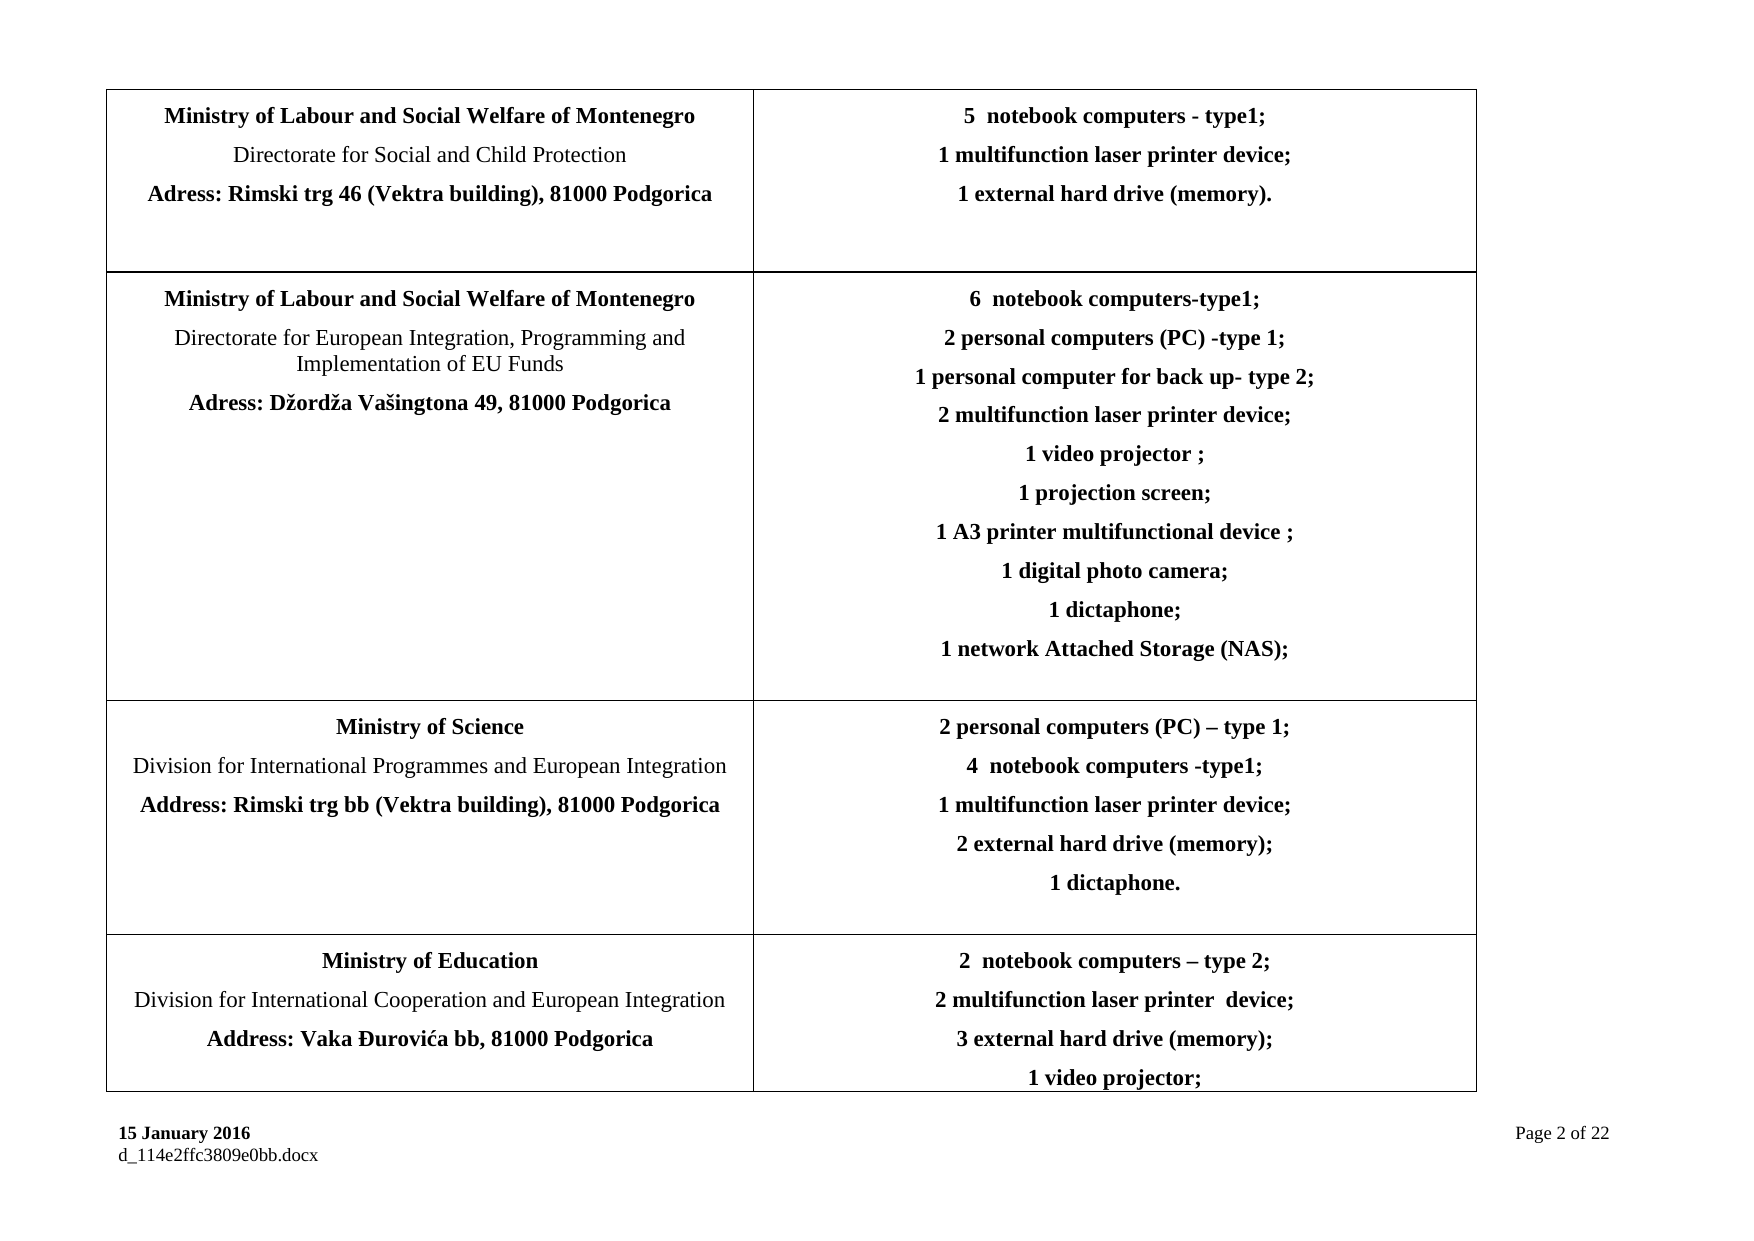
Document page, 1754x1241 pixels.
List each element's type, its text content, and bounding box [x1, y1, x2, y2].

table_cell 2 personal computers (PC) – type 1; 4 notebook computers -type1; 1 multifunction laser printer device; 2 external hard drive (memory); 1 dictaphone. [754, 701, 1476, 934]
table_cell Ministry of Labour and Social Welfare of Montenegro Directorate for Social and Child Protection Adress: Rimski trg 46 (Vektra building), 81000 Podgorica [107, 90, 753, 271]
table_cell Ministry of Science Division for International Programmes and European Integration Address: Rimski trg bb (Vektra building), 81000 Podgorica [107, 701, 753, 934]
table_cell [107, 935, 753, 1091]
table_cell Ministry of Labour and Social Welfare of Montenegro Directorate for European Integration, Programming and Implementation of EU Funds Adress: Džordža Vašingtona 49, 81000 Podgorica [107, 273, 753, 700]
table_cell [754, 935, 1476, 1091]
table_cell 6 notebook computers-type1; 2 personal computers (PC) -type 1; 1 personal computer for back up- type 2; 2 multifunction laser printer device; 1 video projector ; 1 projection screen; 1 A3 printer multifunctional device ; 1 digital photo camera; 1 dictaphone; 1 network Attached Storage (NAS); [754, 273, 1476, 700]
table_cell 5 notebook computers - type1; 1 multifunction laser printer device; 1 external hard drive (memory). [754, 90, 1476, 271]
